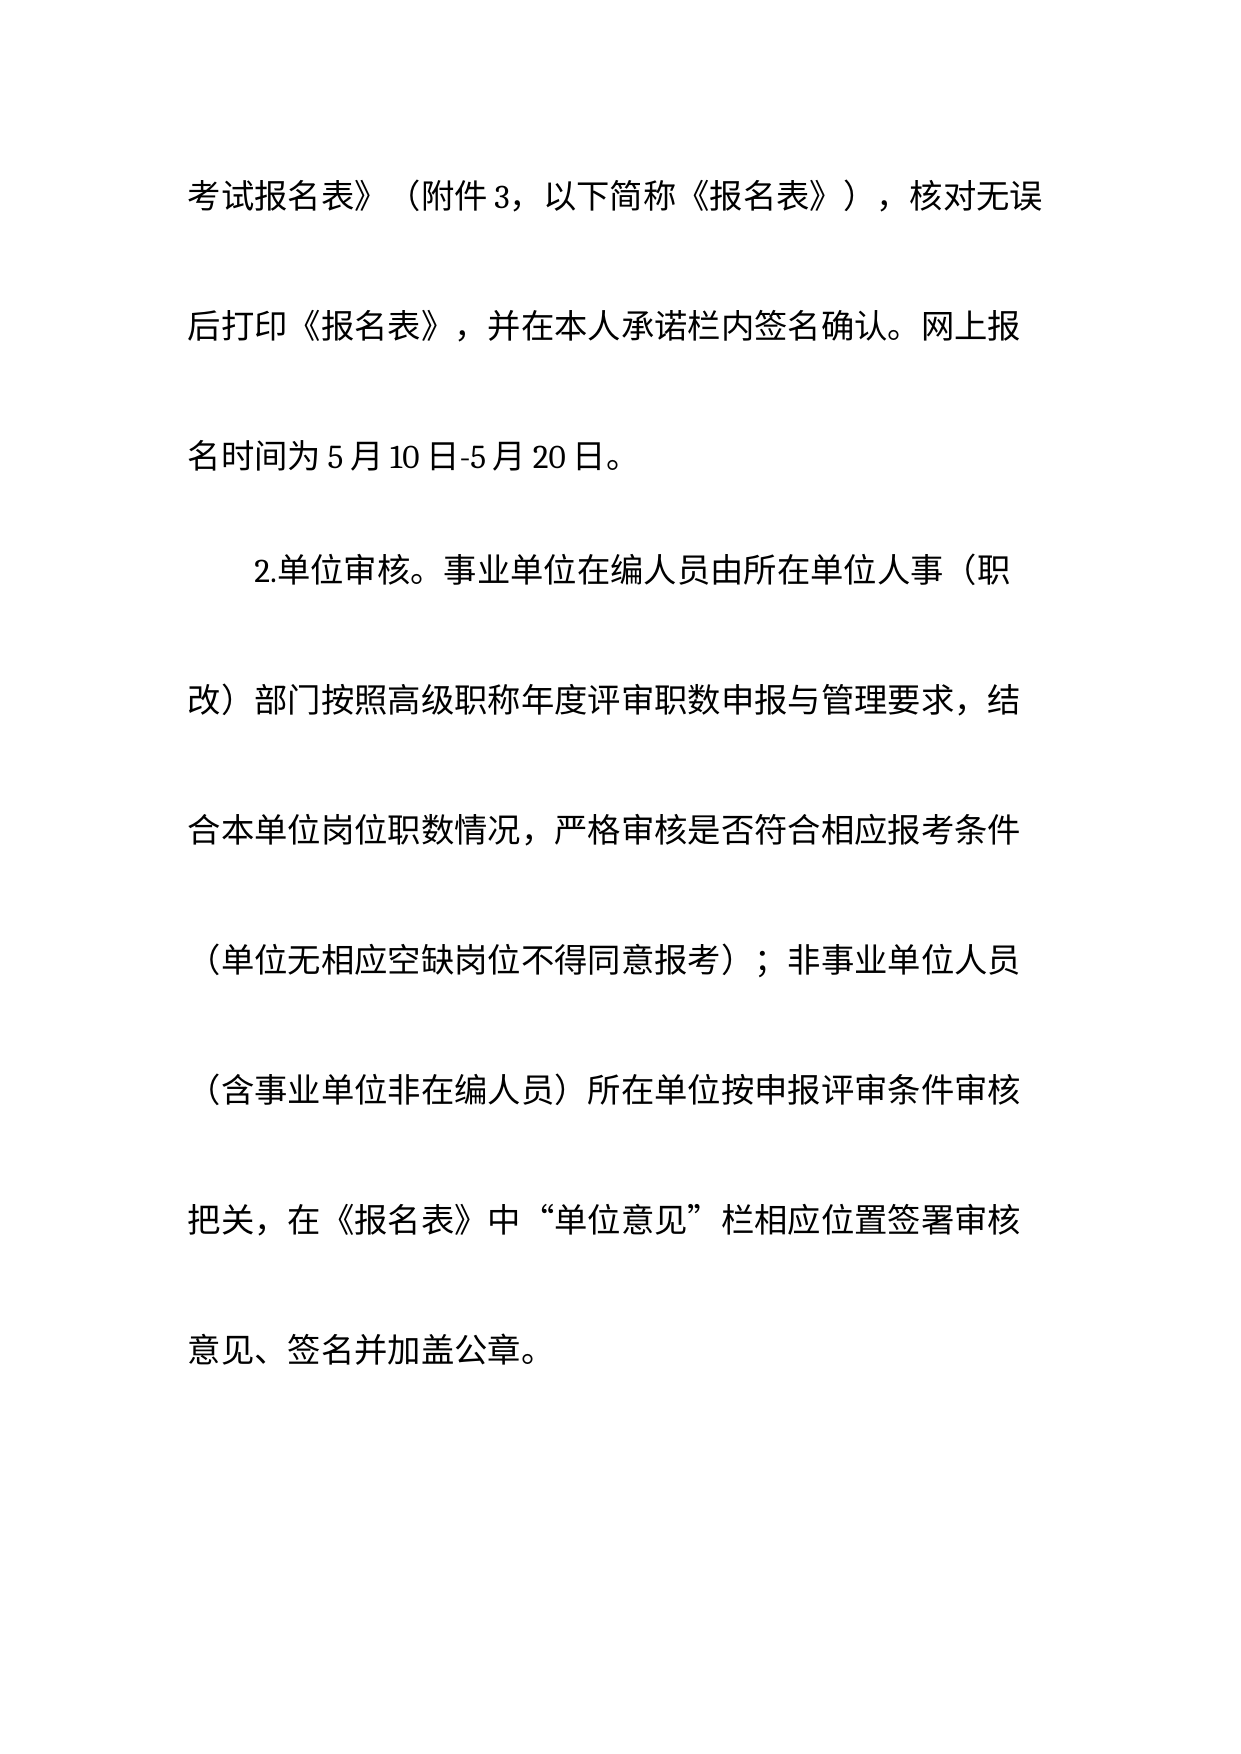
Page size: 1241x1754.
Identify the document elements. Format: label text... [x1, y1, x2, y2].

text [187, 162, 1053, 487]
text 2.单位审核。事业单位在编人员由所在单位人事（职改）部门按照高级职称年度评审职数申报与管理要求，结合本单位岗位职数情况，严格审核是否符合相应报考条件（单位无相应空缺岗位不得同意报考）；非事业单位人员（含事业单位非在编人员）所在单位按申报评审条件审核把关，在《报名表》中“单位意见”栏相应位置签署审核意见、签名并加盖公章。 [187, 535, 1053, 1380]
